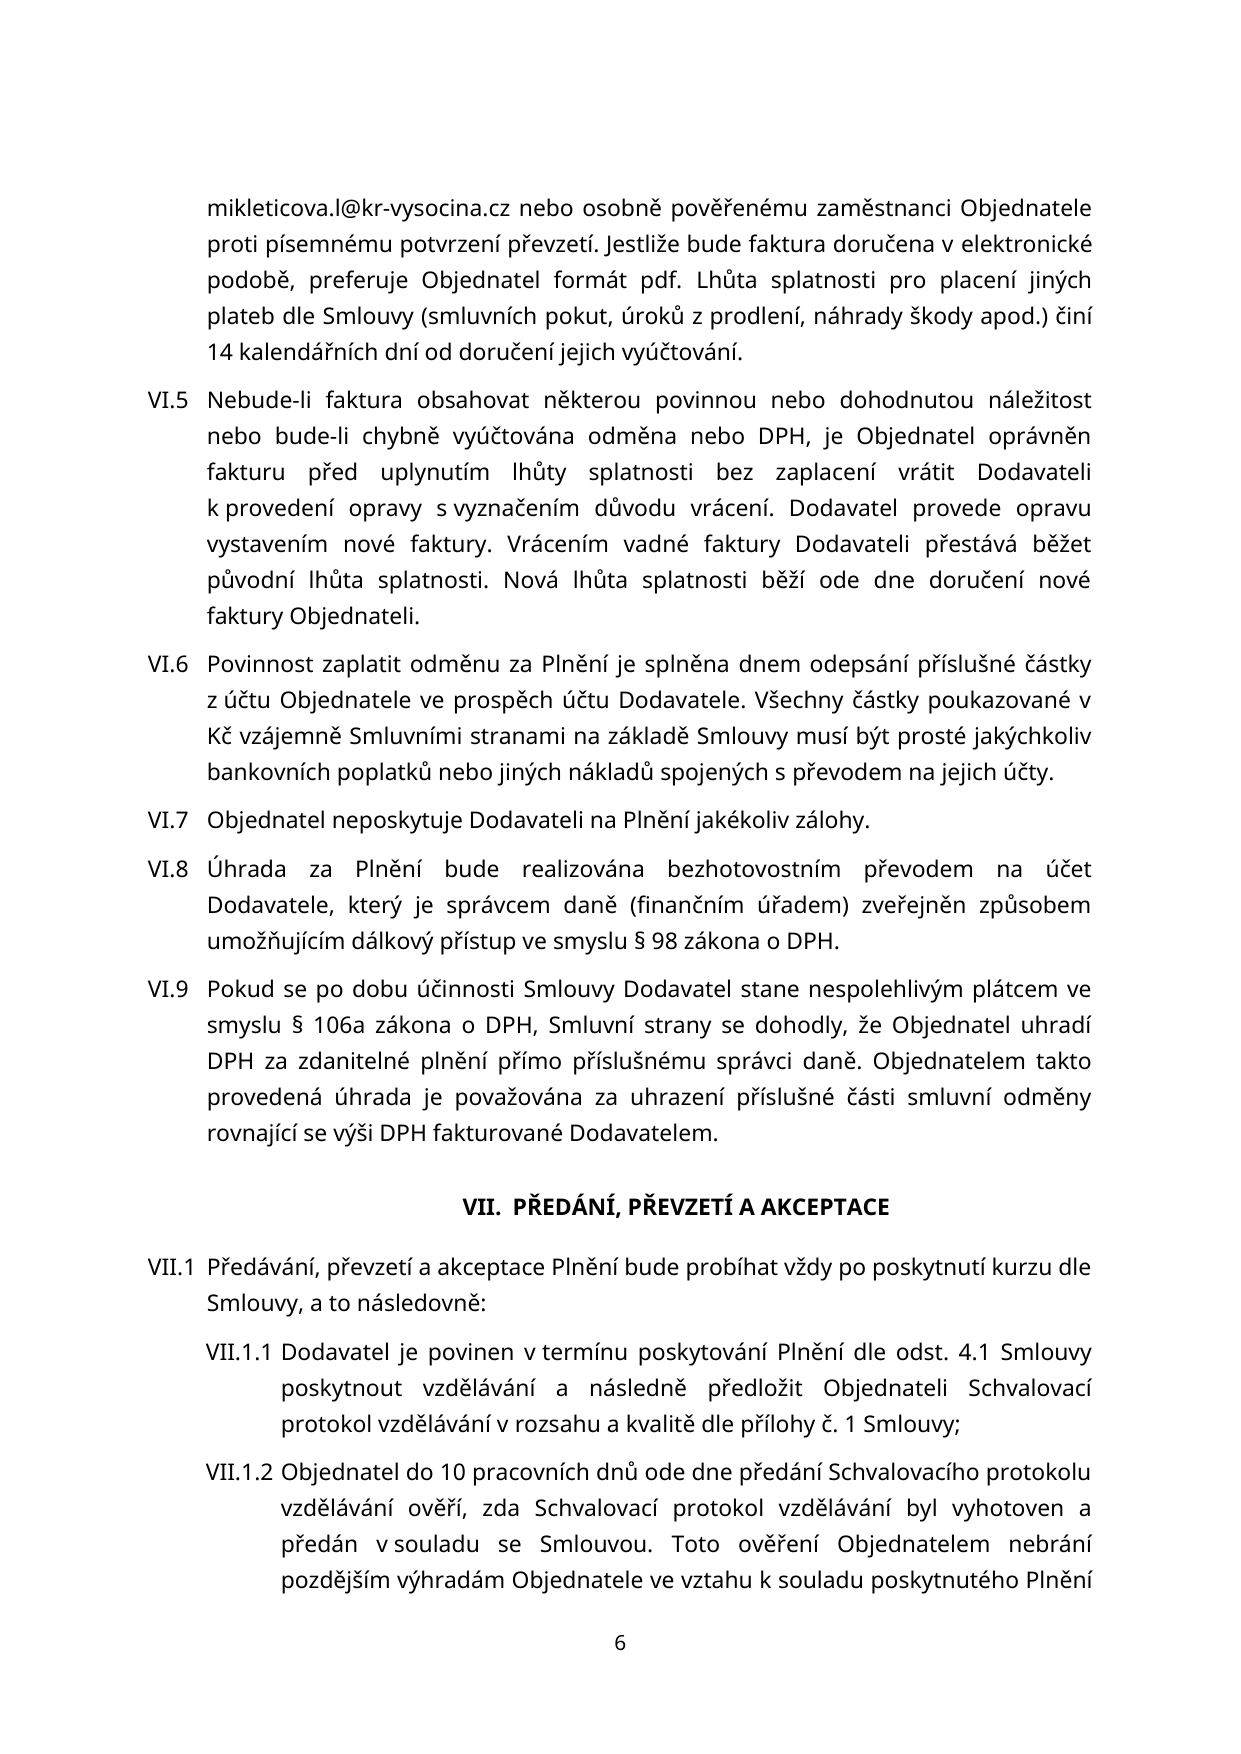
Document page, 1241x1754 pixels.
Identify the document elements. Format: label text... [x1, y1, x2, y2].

list Pokud se po dobu účinnosti Smlouvy Dodavatel stane nespolehlivým plátcem ve smyslu § 106a zákona o DPH, Smluvní strany se dohodly, že Objednatel uhradí DPH za zdanitelné plnění přímo příslušnému správci daně. Objednatelem takto provedená úhrada je považována za uhrazení příslušné části smluvní odměny rovnající se výši DPH fakturované Dodavatelem. [148, 973, 1093, 1148]
list Povinnost zaplatit odměnu za Plnění je splněna dnem odepsání příslušné částky z účtu Objednatele ve prospěch účtu Dodavatele. Všechny částky poukazované v Kč vzájemně Smluvními stranami na základě Smlouvy musí být prosté jakýchkoliv bankovních poplatků nebo jiných nákladů spojených s převodem na jejich účty. [148, 648, 1093, 787]
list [148, 192, 1093, 367]
list Objednatel neposkytuje Dodavateli na Plnění jakékoliv zálohy. [148, 804, 1093, 836]
list Dodavatel je povinen v termínu poskytování Plnění dle odst. 4.1 Smlouvy poskytnout vzdělávání a následně předložit Objednateli Schvalovací protokol vzdělávání v rozsahu a kvalitě dle přílohy č. 1 Smlouvy; [206, 1336, 1093, 1439]
list Předávání, převzetí a akceptace Plnění bude probíhat vždy po poskytnutí kurzu dle Smlouvy, a to následovně: [148, 1251, 1093, 1318]
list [206, 1456, 1093, 1595]
list Úhrada za Plnění bude realizována bezhotovostním převodem na účet Dodavatele, který je správcem daně (finančním úřadem) zveřejněn způsobem umožňujícím dálkový přístup ve smyslu § 98 zákona o DPH. [148, 853, 1093, 956]
list Nebude-li faktura obsahovat některou povinnou nebo dohodnutou náležitost nebo bude-li chybně vyúčtována odměna nebo DPH, je Objednatel oprávněn fakturu před uplynutím lhůty splatnosti bez zaplacení vrátit Dodavateli k provedení opravy s vyznačením důvodu vrácení. Dodavatel provede opravu vystavením nové faktury. Vrácením vadné faktury Dodavateli přestává běžet původní lhůta splatnosti. Nová lhůta splatnosti běží ode dne doručení nové faktury Objednateli. [148, 384, 1093, 631]
subtitle PŘEDÁNÍ, PŘEVZETÍ A AKCEPTACE [260, 1190, 1093, 1222]
